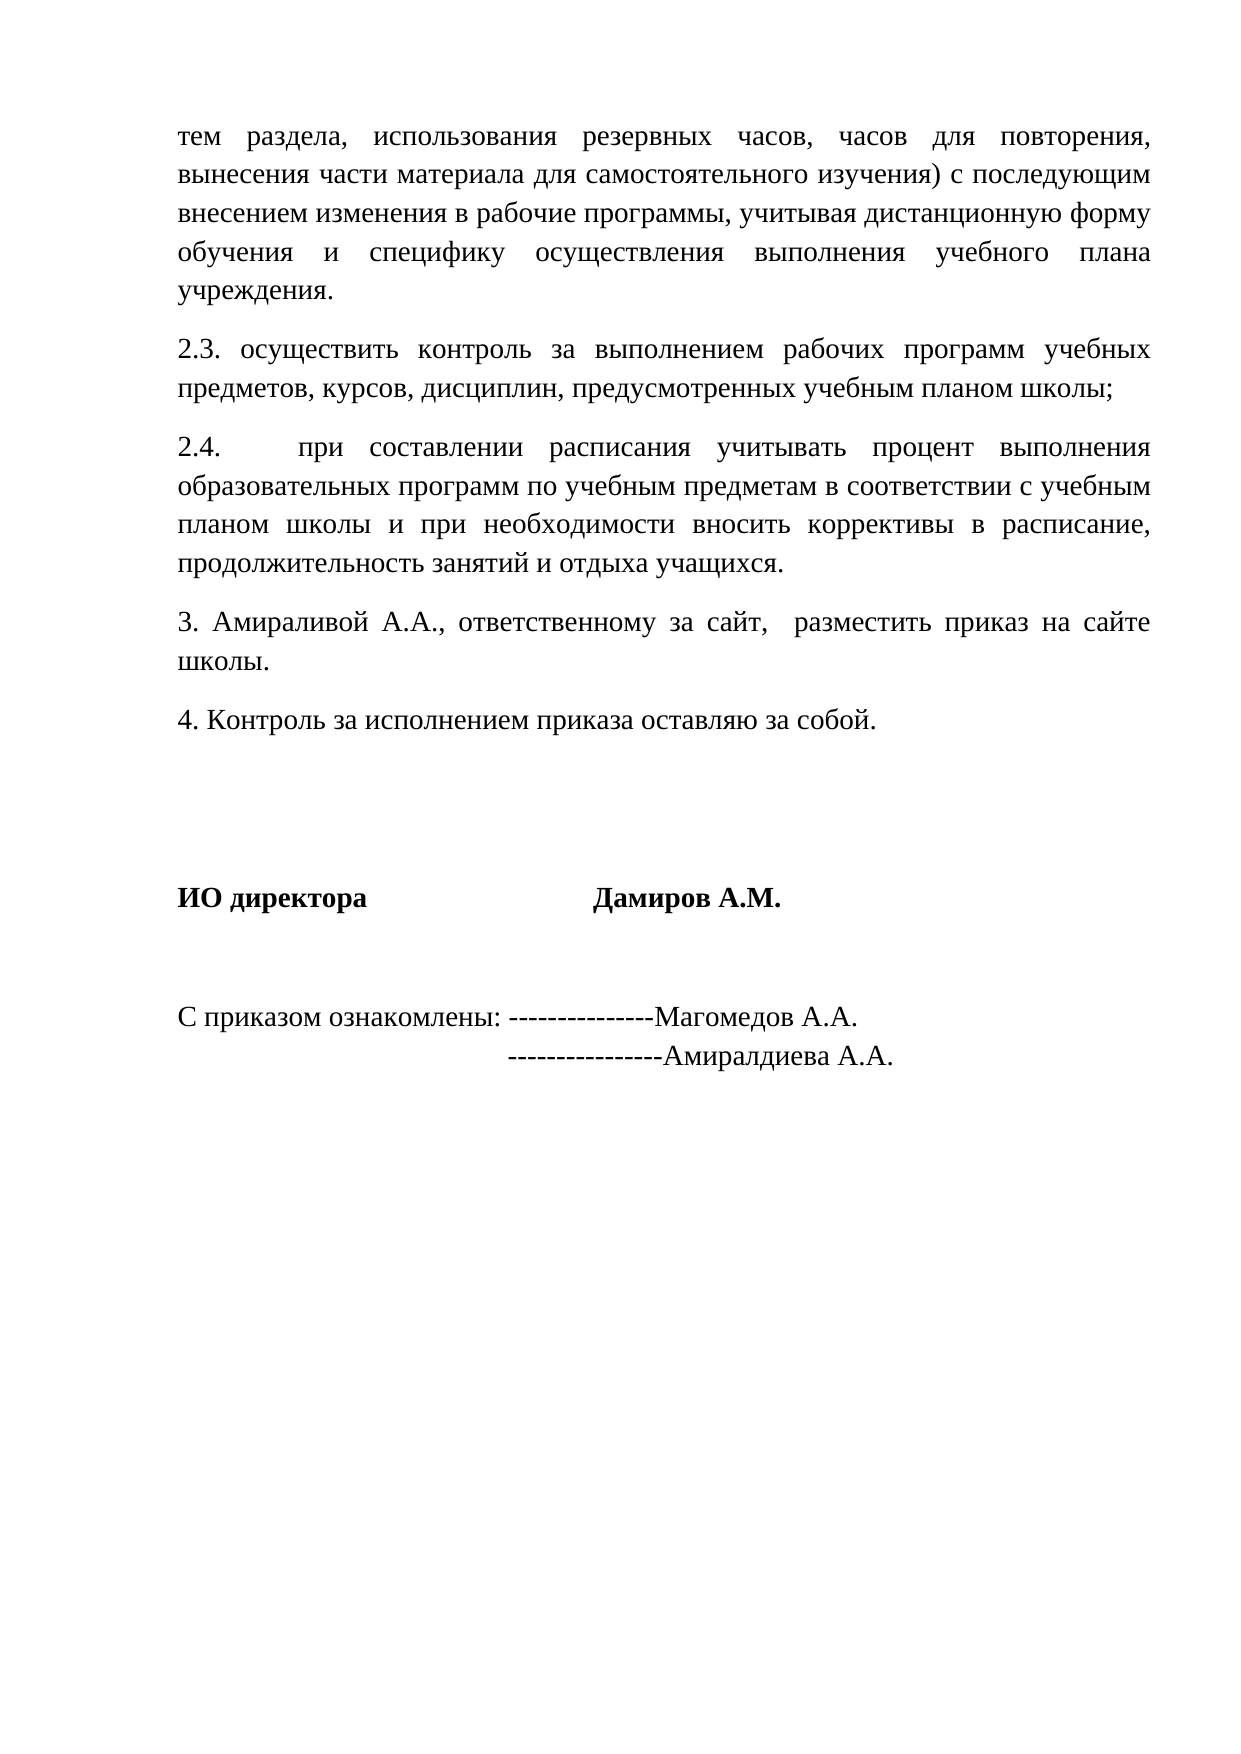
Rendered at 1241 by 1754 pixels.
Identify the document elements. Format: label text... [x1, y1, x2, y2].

text 3. Амираливой А.А., ответственному за сайт, разместить приказ на сайте школы. [177, 604, 1152, 677]
text 4. Контроль за исполнением приказа оставляю за собой. [177, 702, 1152, 736]
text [177, 118, 1152, 306]
text 2.4. при составлении расписания учитывать процент выполнения образовательных программ по учебным предметам в соответствии с учебным планом школы и при необходимости вносить коррективы в расписание, продолжительность занятий и отдыха учащихся. [177, 429, 1152, 579]
list ----------------Амиралдиева А.А. [252, 1038, 1152, 1071]
text С приказом ознакомлены: ---------------Магомедов А.А. [177, 999, 1152, 1033]
text ИО директора Дамиров А.М. [177, 881, 1152, 914]
text 2.3. осуществить контроль за выполнением рабочих программ учебных предметов, курсов, дисциплин, предусмотренных учебным планом школы; [177, 332, 1152, 404]
